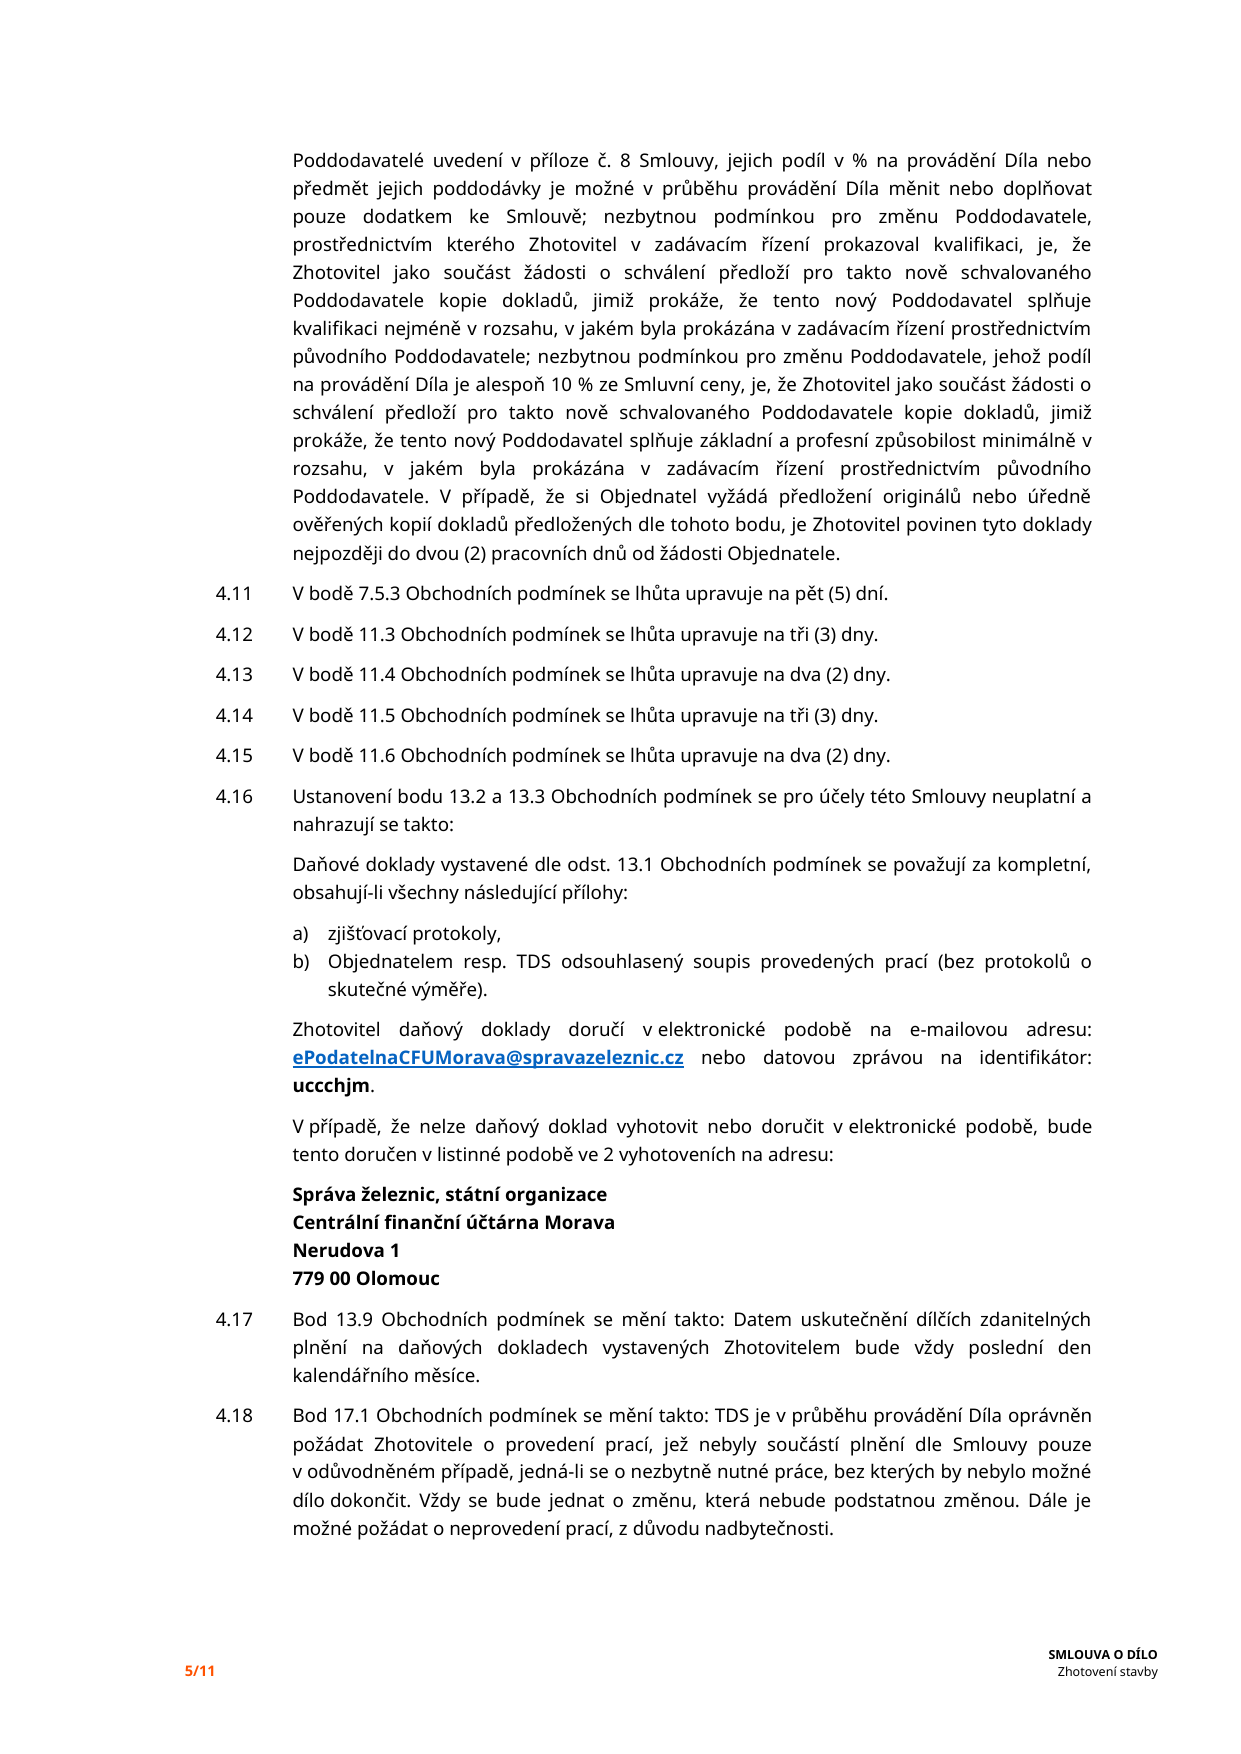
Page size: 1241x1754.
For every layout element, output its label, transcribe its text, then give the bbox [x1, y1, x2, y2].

list Ustanovení bodu 13.2 a 13.3 Obchodních podmínek se pro účely této Smlouvy neuplatní a nahrazují se takto: [216, 783, 1093, 836]
list Objednatelem resp. TDS odsouhlasený soupis provedených prací (bez protokolů o skutečné výměře). [292, 948, 1093, 1002]
text V případě, že nelze daňový doklad vyhotovit nebo doručit v elektronické podobě, bude tento doručen v listinné podobě ve 2 vyhotoveních na adresu: [292, 1113, 1093, 1167]
text Poddodavatelé uvedení v příloze č. 8 Smlouvy, jejich podíl v % na provádění Díla nebo předmět jejich poddodávky je možné v průběhu provádění Díla měnit nebo doplňovat pouze dodatkem ke Smlouvě; nezbytnou podmínkou pro změnu Poddodavatele, prostřednictvím kterého Zhotovitel v zadávacím řízení prokazoval kvalifikaci, je, že Zhotovitel jako součást žádosti o schválení předloží pro takto nově schvalovaného Poddodavatele kopie dokladů, jimiž prokáže, že tento nový Poddodavatel splňuje kvalifikaci nejméně v rozsahu, v jakém byla prokázána v zadávacím řízení prostřednictvím původního Poddodavatele; nezbytnou podmínkou pro změnu Poddodavatele, jehož podíl na provádění Díla je alespoň 10 % ze Smluvní ceny, je, že Zhotovitel jako součást žádosti o schválení předloží pro takto nově schvalovaného Poddodavatele kopie dokladů, jimiž prokáže, že tento nový Poddodavatel splňuje základní a profesní způsobilost minimálně v rozsahu, v jakém byla prokázána v zadávacím řízení prostřednictvím původního Poddodavatele. V případě, že si Objednatel vyžádá předložení originálů nebo úředně ověřených kopií dokladů předložených dle tohoto bodu, je Zhotovitel povinen tyto doklady nejpozději do dvou (2) pracovních dnů od žádosti Objednatele. [292, 147, 1093, 565]
text V bodě 7.5.3 Obchodních podmínek se lhůta upravuje na pět (5) dní. [216, 580, 1093, 606]
text Daňové doklady vystavené dle odst. 13.1 Obchodních podmínek se považují za kompletní, obsahují-li všechny následující přílohy: [292, 851, 1093, 905]
text V bodě 11.5 Obchodních podmínek se lhůta upravuje na tři (3) dny. [216, 702, 1093, 727]
text Centrální finanční účtárna Morava [292, 1210, 1093, 1235]
text V bodě 11.4 Obchodních podmínek se lhůta upravuje na dva (2) dny. [216, 661, 1093, 687]
text Bod 17.1 Obchodních podmínek se mění takto: TDS je v průběhu provádění Díla oprávněn požádat Zhotovitele o provedení prací, jež nebyly součástí plnění dle Smlouvy pouze v odůvodněném případě, jedná-li se o nezbytně nutné práce, bez kterých by nebylo možné dílo dokončit. Vždy se bude jednat o změnu, která nebude podstatnou změnou. Dále je možné požádat o neprovedení prací, z důvodu nadbytečnosti. [216, 1403, 1093, 1540]
list zjišťovací protokoly, [292, 920, 1093, 946]
list 779 00 Olomouc [292, 1266, 1093, 1291]
text Správa železnic, státní organizace [292, 1182, 1093, 1207]
text Bod 13.9 Obchodních podmínek se mění takto: Datem uskutečnění dílčích zdanitelných plnění na daňových dokladech vystavených Zhotovitelem bude vždy poslední den kalendářního měsíce. [216, 1306, 1093, 1388]
text Nerudova 1 [292, 1238, 1093, 1263]
text V bodě 11.3 Obchodních podmínek se lhůta upravuje na tři (3) dny. [216, 621, 1093, 646]
text Zhotovitel daňový doklady doručí v elektronické podobě na e-mailovou adresu: ePodatelnaCFUMorava@spravazeleznic.cz nebo datovou zprávou na identifikátor: uccchjm. [292, 1017, 1093, 1098]
text V bodě 11.6 Obchodních podmínek se lhůta upravuje na dva (2) dny. [216, 742, 1093, 768]
